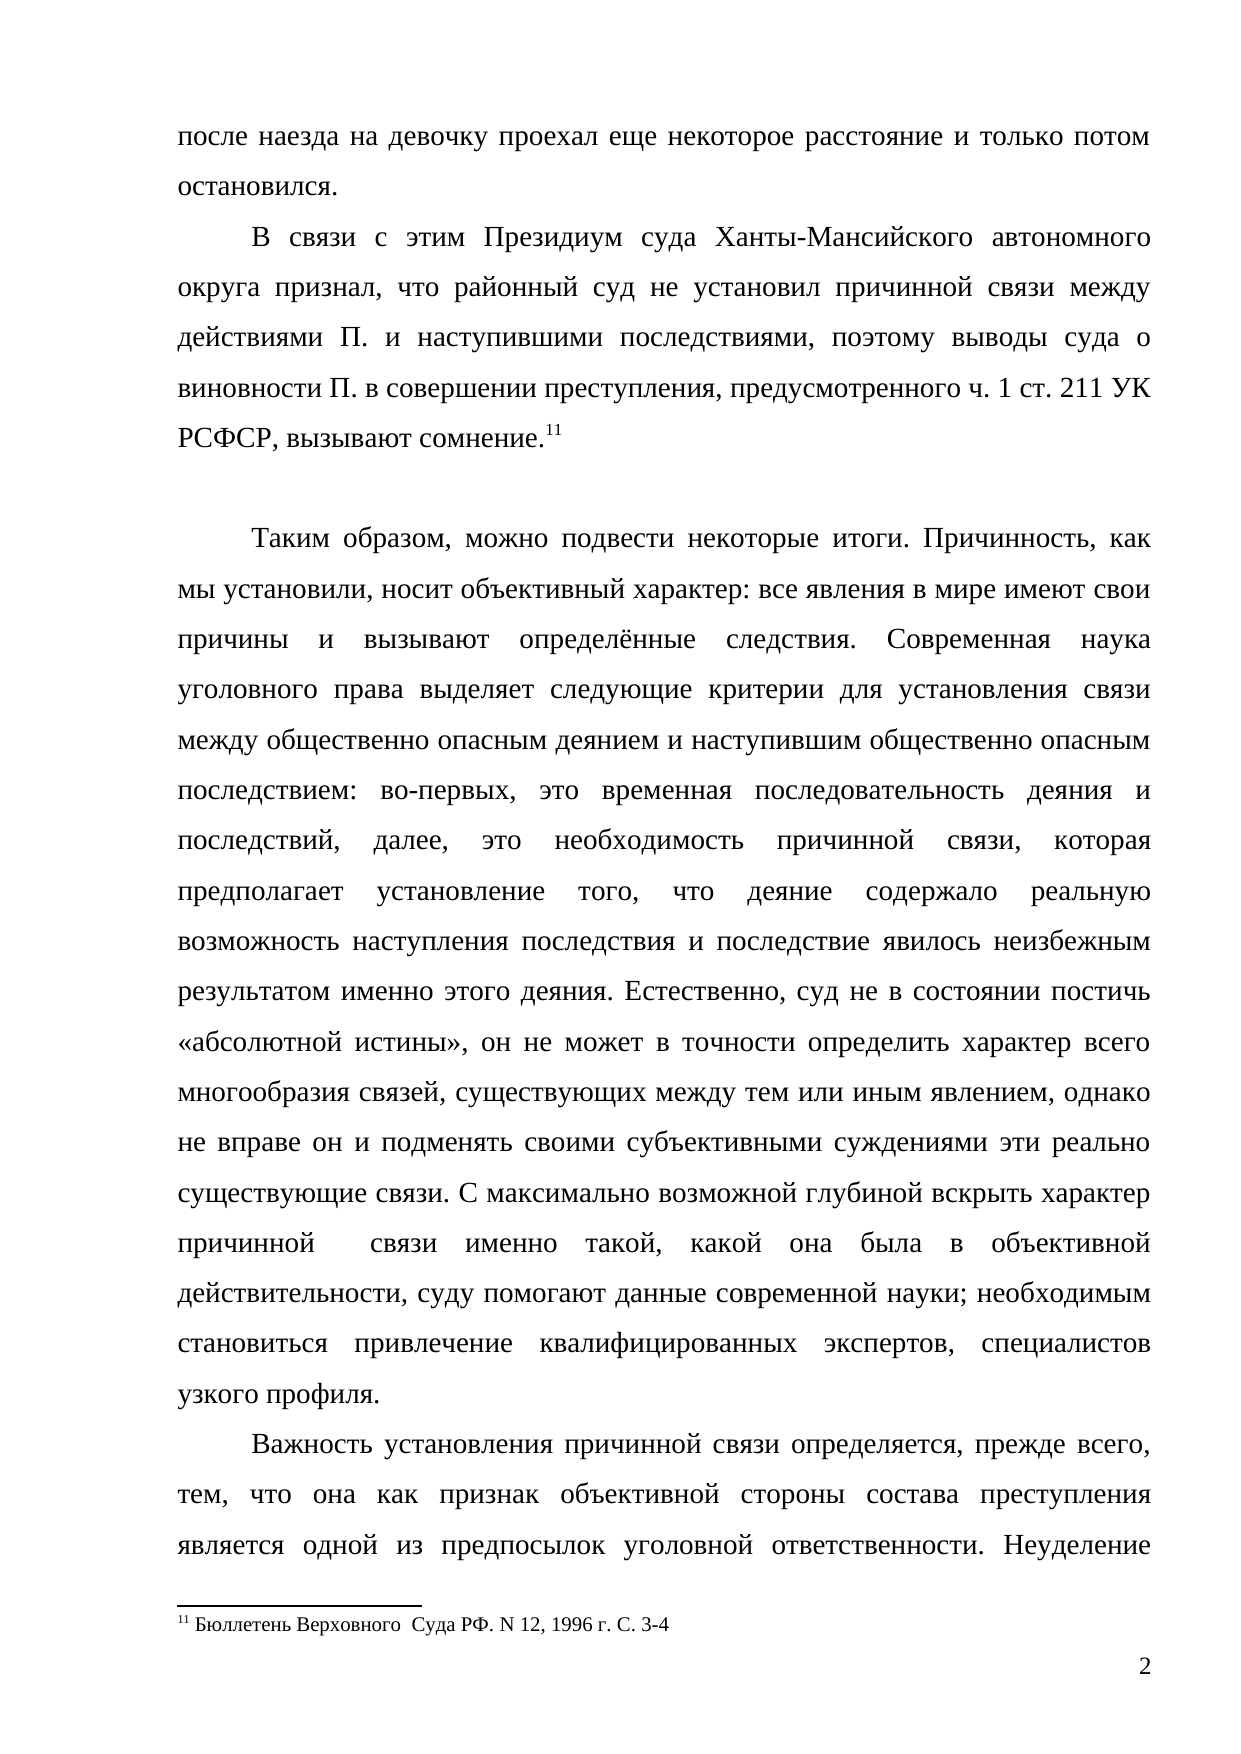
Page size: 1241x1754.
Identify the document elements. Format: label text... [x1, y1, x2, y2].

text Таким образом, можно подвести некоторые итоги. Причинность, как мы установили, носит объективный характер: все явления в мире имеют свои причины и вызывают определённые следствия. Современная наука уголовного права выделяет следующие критерии для установления связи между общественно опасным деянием и наступившим общественно опасным последствием: во-первых, это временная последовательность деяния и последствий, далее, это необходимость причинной связи, которая предполагает установление того, что деяние содержало реальную возможность наступления последствия и последствие явилось неизбежным результатом именно этого деяния. Естественно, суд не в состоянии постичь «абсолютной истины», он не может в точности определить характер всего многообразия связей, существующих между тем или иным явлением, однако не вправе он и подменять своими субъективными суждениями эти реально существующие связи. С максимально возможной глубиной вскрыть характер причинной связи именно такой, какой она была в объективной действительности, суду помогают данные современной науки; необходимым становиться привлечение квалифицированных экспертов, специалистов узкого профиля. [177, 521, 1152, 1409]
text В связи с этим Президиум суда Ханты-Мансийского автономного округа признал, что районный суд не установил причинной связи между действиями П. и наступившими последствиями, поэтому выводы суда о виновности П. в совершении преступления, предусмотренного ч. 1 ст. 211 УК РСФСР, вызывают сомнение. [177, 219, 1152, 453]
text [177, 1426, 1152, 1560]
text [177, 118, 1152, 202]
